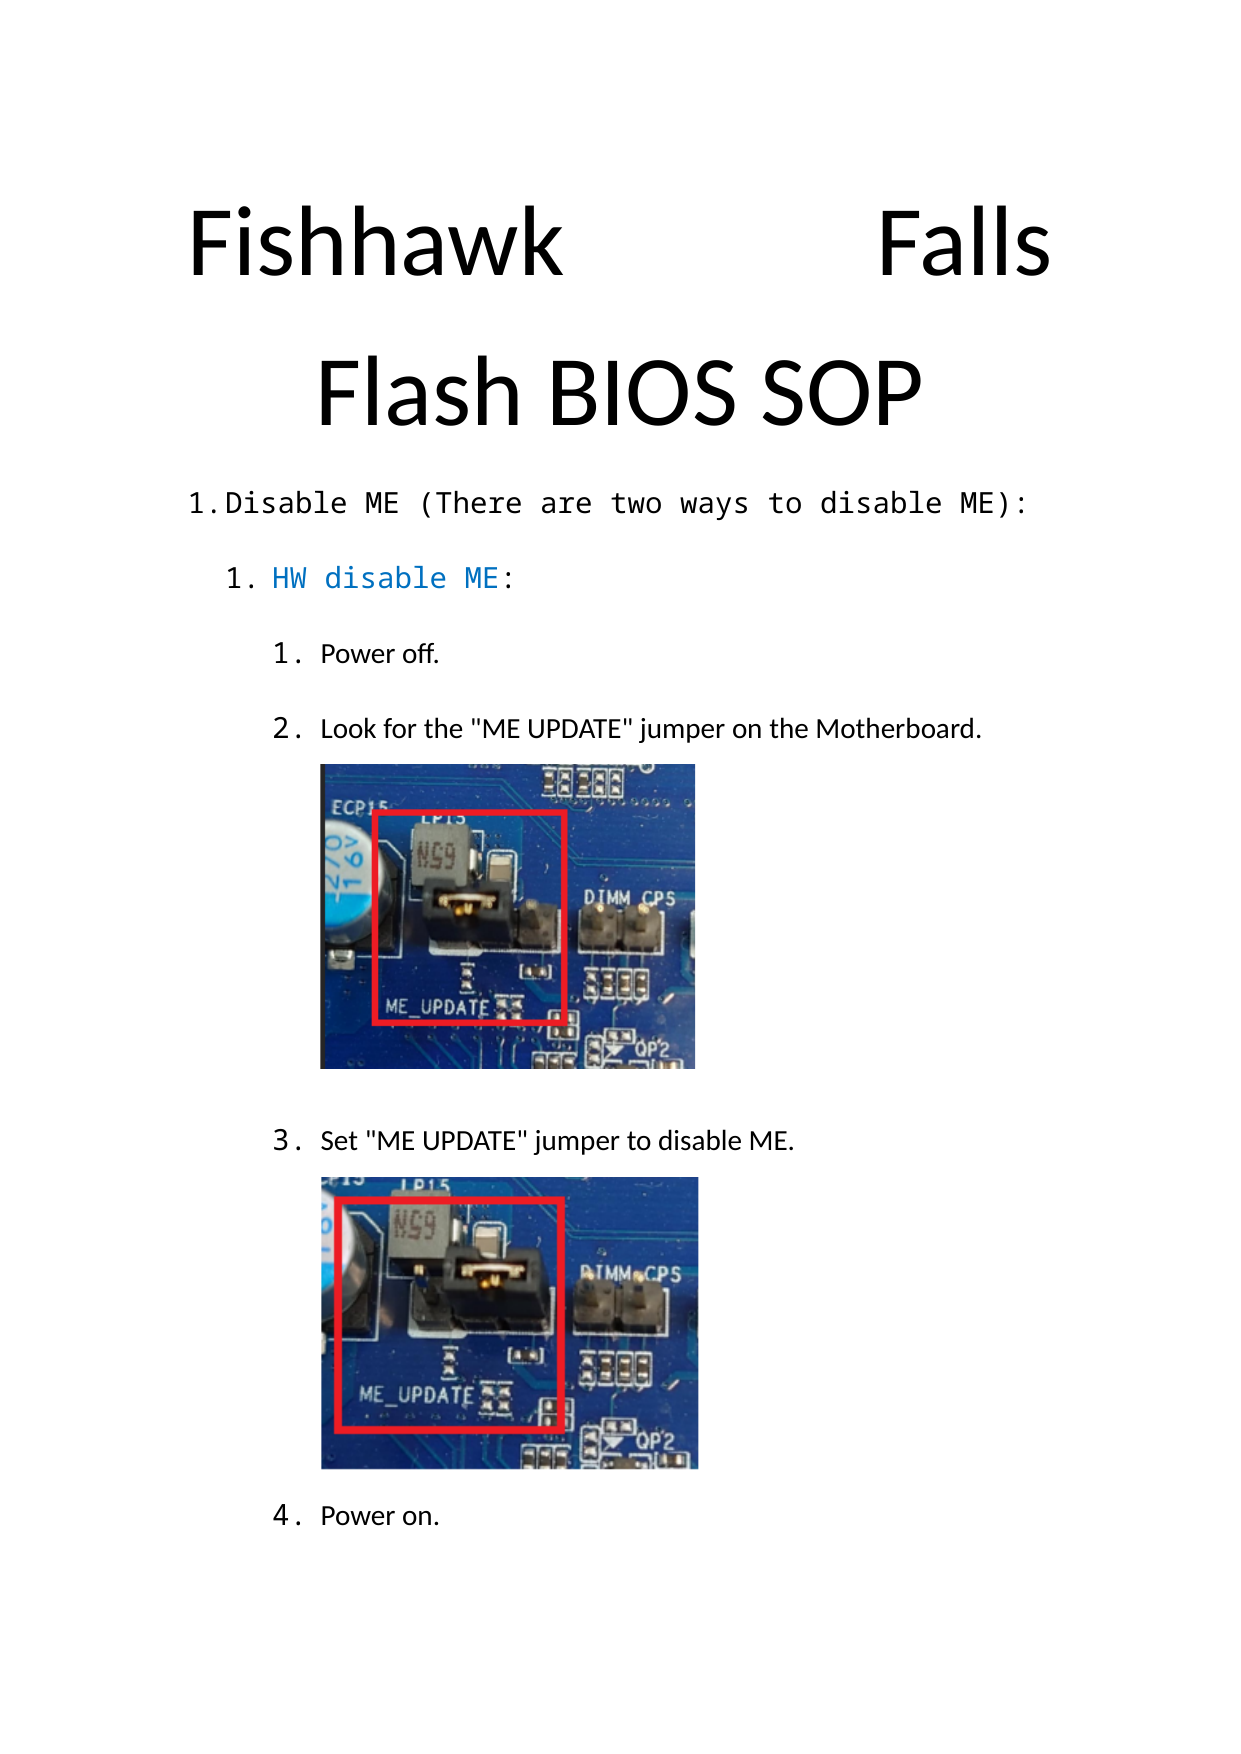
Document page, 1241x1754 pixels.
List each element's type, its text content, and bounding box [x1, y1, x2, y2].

text Fishhawk Falls [187, 164, 1053, 314]
list Disable ME (There are two ways to disable ME): [187, 464, 1053, 539]
list Power off. [272, 614, 1053, 689]
list Set "ME UPDATE" jumper to disable ME. [272, 1102, 1053, 1177]
list HW disable ME: [225, 539, 1053, 614]
picture [320, 764, 696, 1069]
picture [320, 1177, 699, 1471]
text Flash BIOS SOP [187, 314, 1053, 464]
list Power on. [272, 1477, 1053, 1552]
list Look for the "ME UPDATE" jumper on the Motherboard. [272, 689, 1053, 764]
